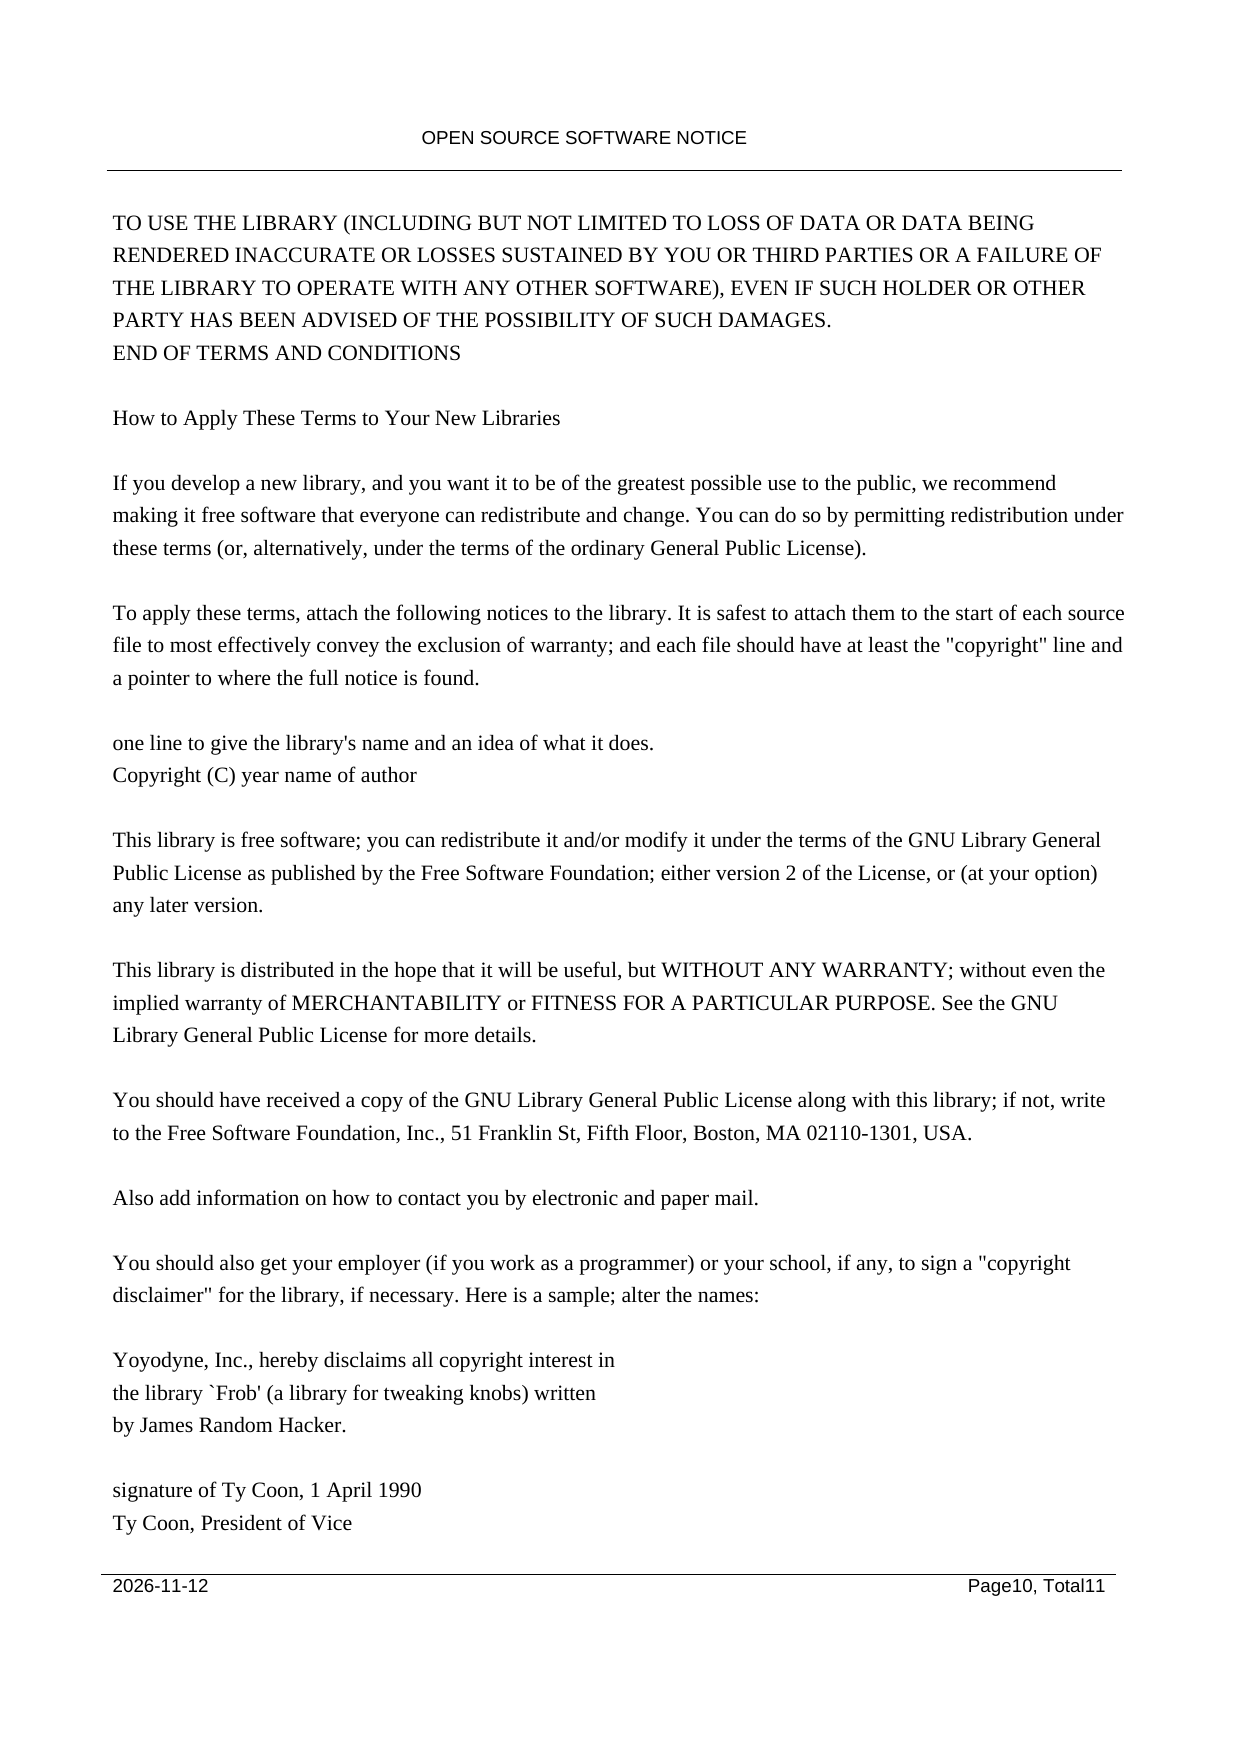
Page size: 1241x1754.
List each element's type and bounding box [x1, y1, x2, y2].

text [112, 206, 1128, 1539]
